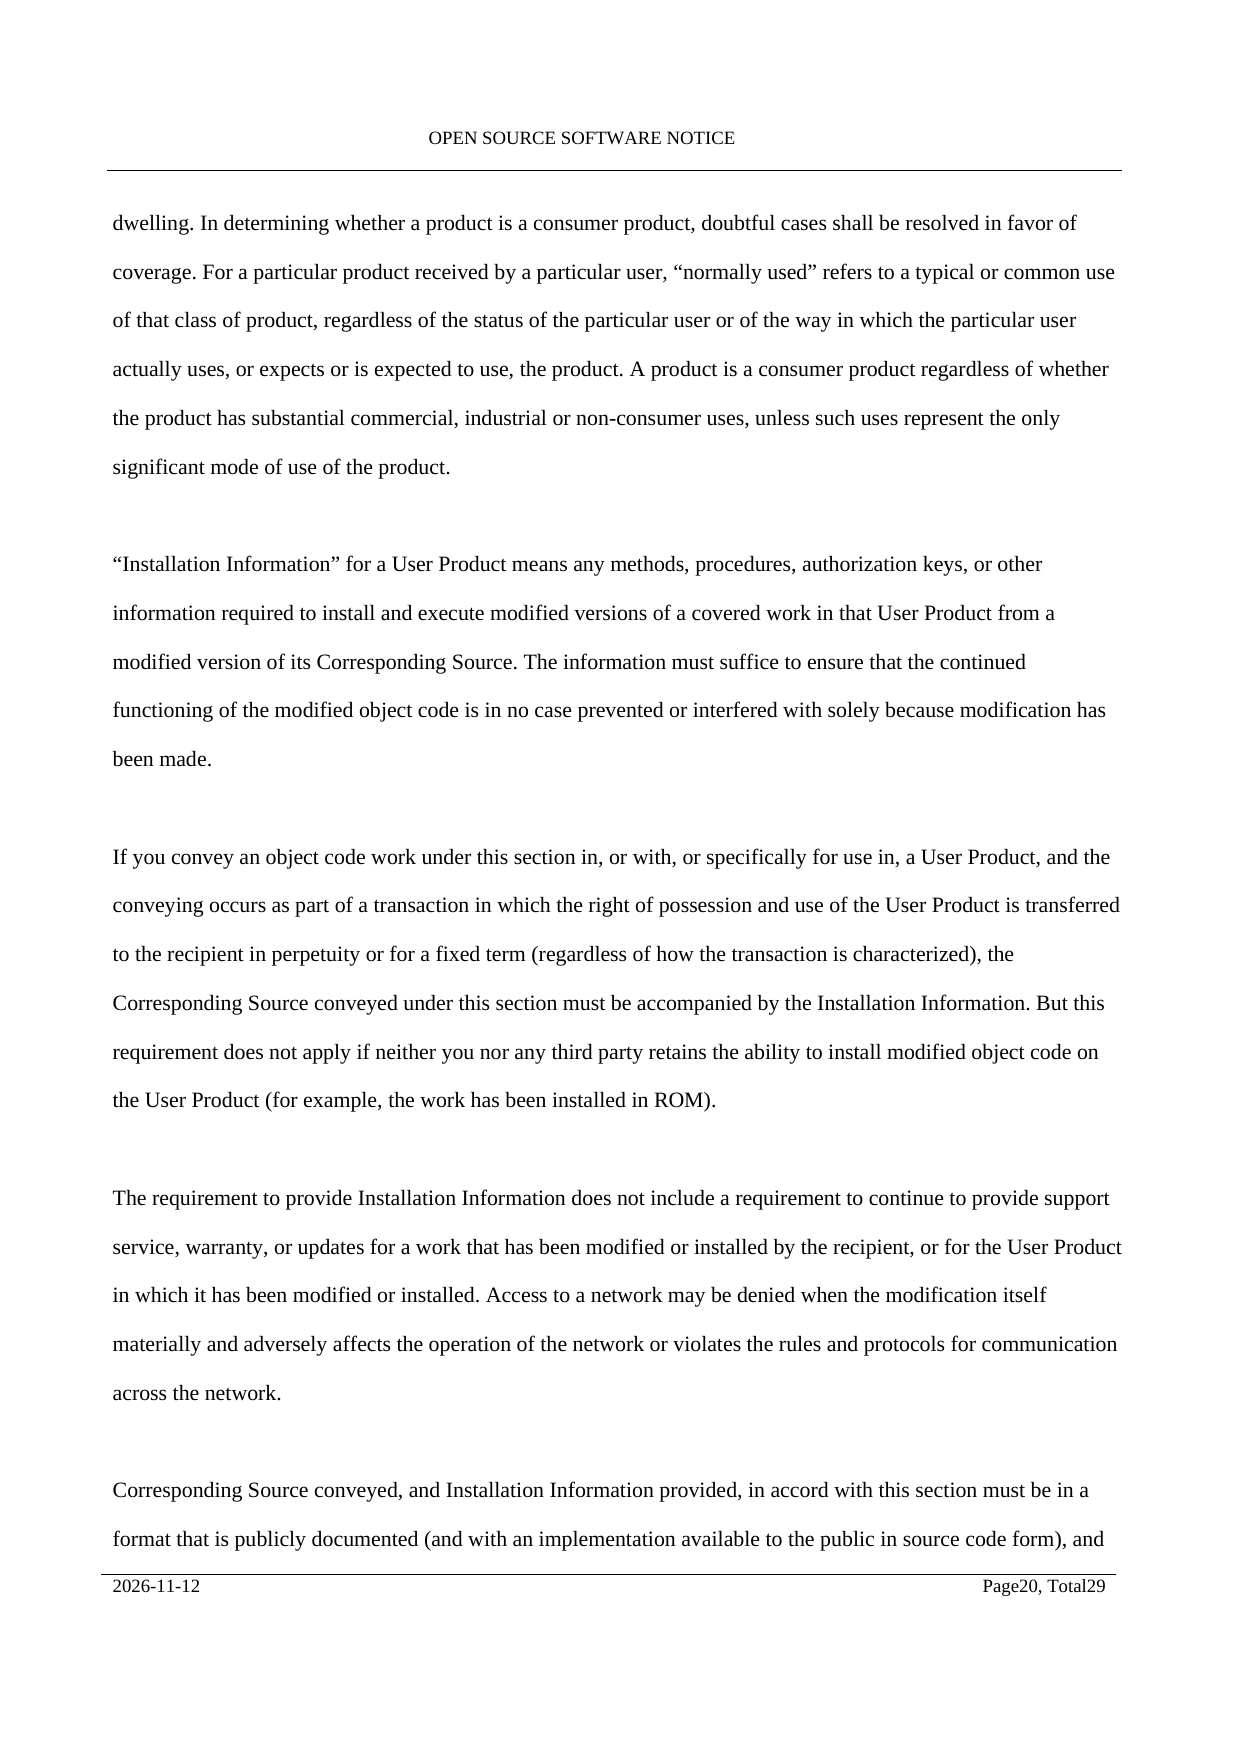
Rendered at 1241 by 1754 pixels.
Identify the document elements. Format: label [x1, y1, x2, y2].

text [112, 206, 1128, 1555]
